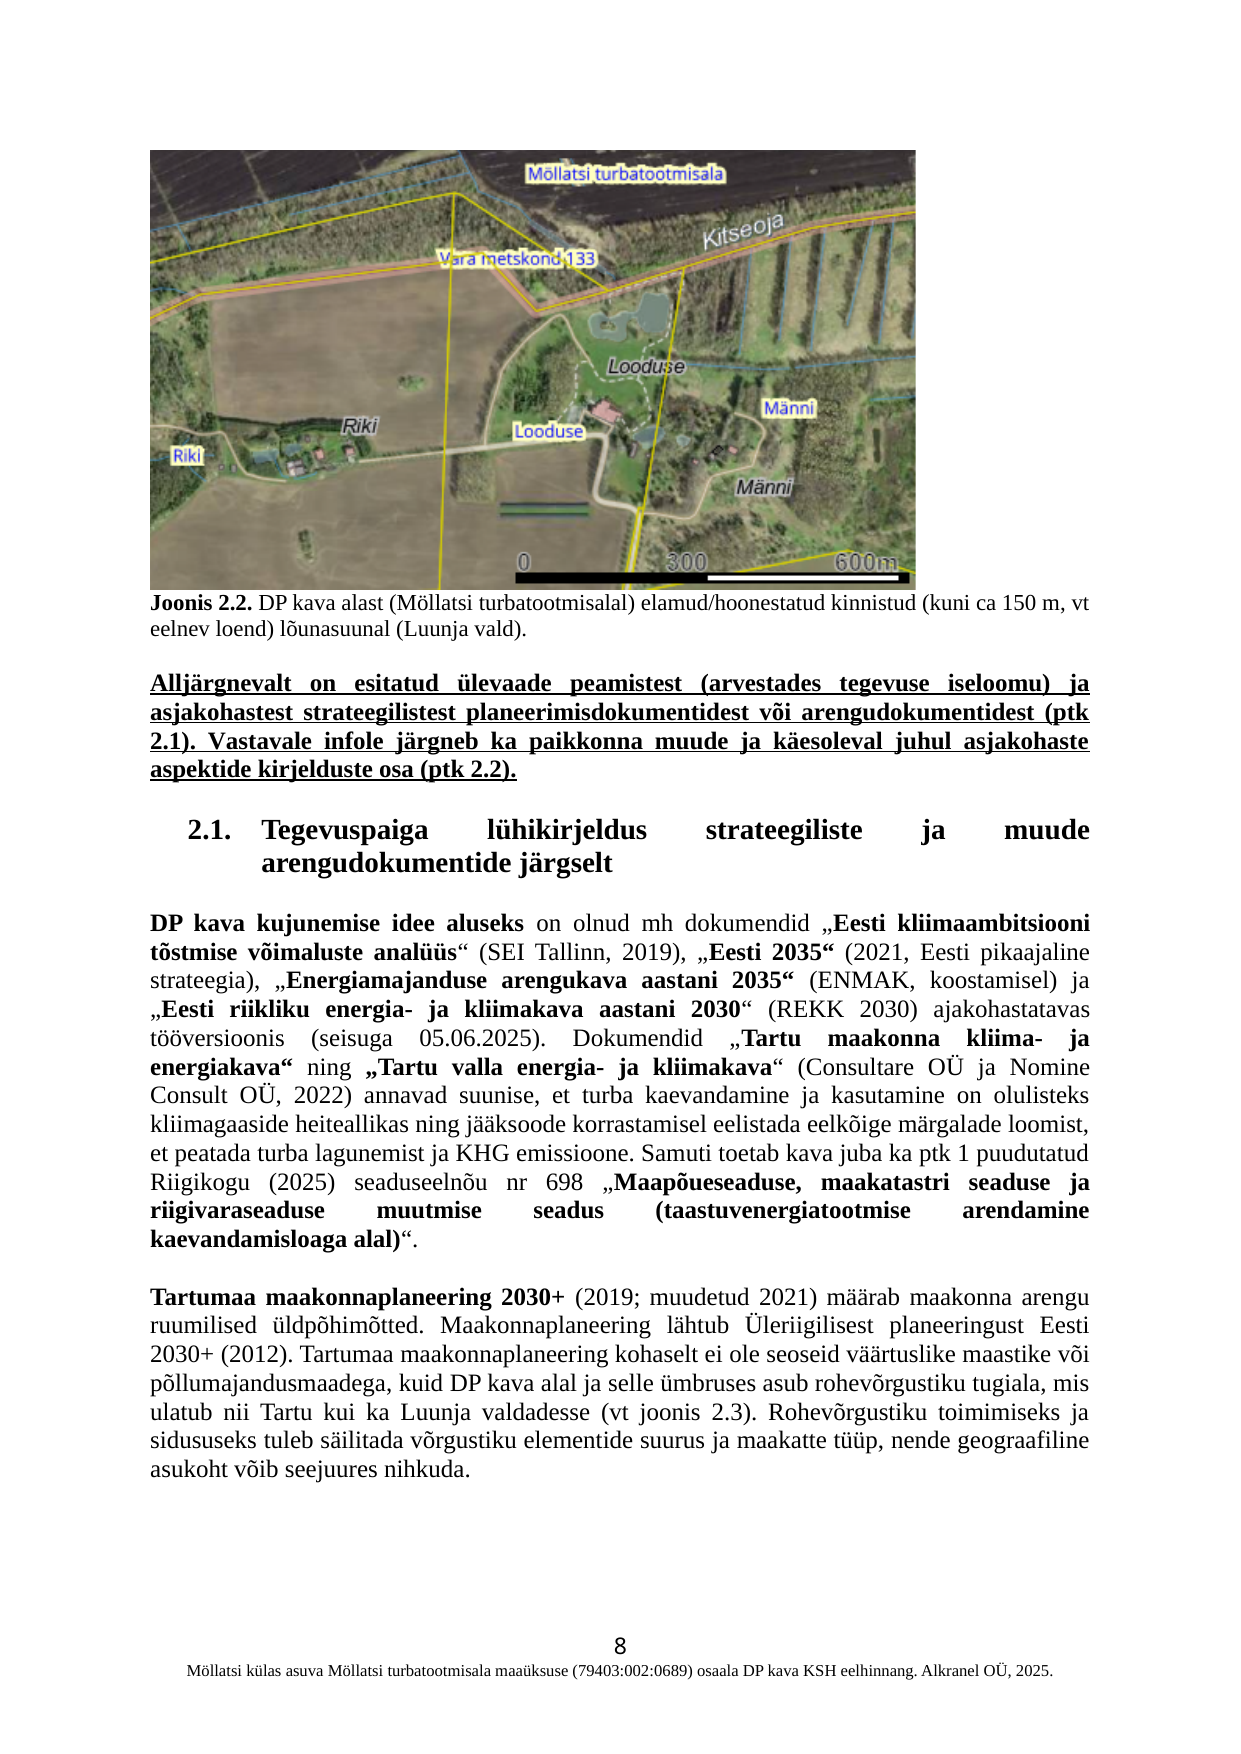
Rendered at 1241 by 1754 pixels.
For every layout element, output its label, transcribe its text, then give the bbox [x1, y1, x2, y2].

picture [150, 150, 916, 590]
text Alljärgnevalt on esitatud ülevaade peamistest (arvestades tegevuse iseloomu) ja asjakohastest strateegilistest planeerimisdokumentidest või arengudokumentidest (ptk 2.1). Vastavale infole järgneb ka paikkonna muude ja käesoleval juhul asjakohaste aspektide kirjelduste osa (ptk 2.2). [150, 695, 1090, 722]
subtitle Tegevuspaiga lühikirjeldus strateegiliste ja muude arengudokumentide järgselt [187, 812, 1090, 879]
text DP kava kujunemise idee aluseks on olnud mh dokumendid „Eesti kliimaambitsiooni tõstmise võimaluste analüüs“ (SEI Tallinn, 2019), „Eesti 2035“ (2021, Eesti pikaajaline strateegia), „Energiamajanduse arengukava aastani 2035“ (ENMAK, koostamisel) ja „Eesti riikliku energia- ja kliimakava aastani 2030“ (REKK 2030) ajakohastatavas tööversioonis (seisuga 05.06.2025). Dokumendid „Tartu maakonna kliima- ja energiakava“ ning „Tartu valla energia- ja kliimakava“ (Consultare OÜ ja Nomine Consult OÜ, 2022) annavad suunise, et turba kaevandamine ja kasutamine on olulisteks kliimagaaside heiteallikas ning jääksoode korrastamisel eelistada eelkõige märgalade loomist, et peatada turba lagunemist ja KHG emissioone. Samuti toetab kava juba ka ptk 1 puudutatud Riigikogu (2025) seaduseelnõu nr 698 „Maapõueseaduse, maakatastri seaduse ja riigivaraseaduse muutmise seadus (taastuvenergiatootmise arendamine kaevandamisloaga alal)“. [150, 908, 1090, 1253]
text Alljärgnevalt on esitatud ülevaade peamistest (arvestades tegevuse iseloomu) ja asjakohastest strateegilistest planeerimisdokumentidest või arengudokumentidest (ptk 2.1). Vastavale infole järgneb ka paikkonna muude ja käesoleval juhul asjakohaste aspektide kirjelduste osa (ptk 2.2). [150, 752, 1090, 783]
text Joonis 2.2. DP kava alast (Möllatsi turbatootmisalal) elamud/hoonestatud kinnistud (kuni ca 150 m, vt eelnev loend) lõunasuunal (Luunja vald). [150, 589, 1090, 642]
text Alljärgnevalt on esitatud ülevaade peamistest (arvestades tegevuse iseloomu) ja asjakohastest strateegilistest planeerimisdokumentidest või arengudokumentidest (ptk 2.1). Vastavale infole järgneb ka paikkonna muude ja käesoleval juhul asjakohaste aspektide kirjelduste osa (ptk 2.2). [150, 723, 1090, 751]
text Alljärgnevalt on esitatud ülevaade peamistest (arvestades tegevuse iseloomu) ja asjakohastest strateegilistest planeerimisdokumentidest või arengudokumentidest (ptk 2.1). Vastavale infole järgneb ka paikkonna muude ja käesoleval juhul asjakohaste aspektide kirjelduste osa (ptk 2.2). [150, 668, 1090, 693]
text Tartumaa maakonnaplaneering 2030+ (2019; muudetud 2021) määrab maakonna arengu ruumilised üldpõhimõtted. Maakonnaplaneering lähtub Üleriigilisest planeeringust Eesti 2030+ (2012). Tartumaa maakonnaplaneering kohaselt ei ole seoseid väärtuslike maastike või põllumajandusmaadega, kuid DP kava alal ja selle ümbruses asub rohevõrgustiku tugiala, mis ulatub nii Tartu kui ka Luunja valdadesse (vt joonis 2.3). Rohevõrgustiku toimimiseks ja sidususeks tuleb säilitada võrgustiku elementide suurus ja maakatte tüüp, nende geograafiline asukoht võib seejuures nihkuda. [150, 1282, 1090, 1483]
